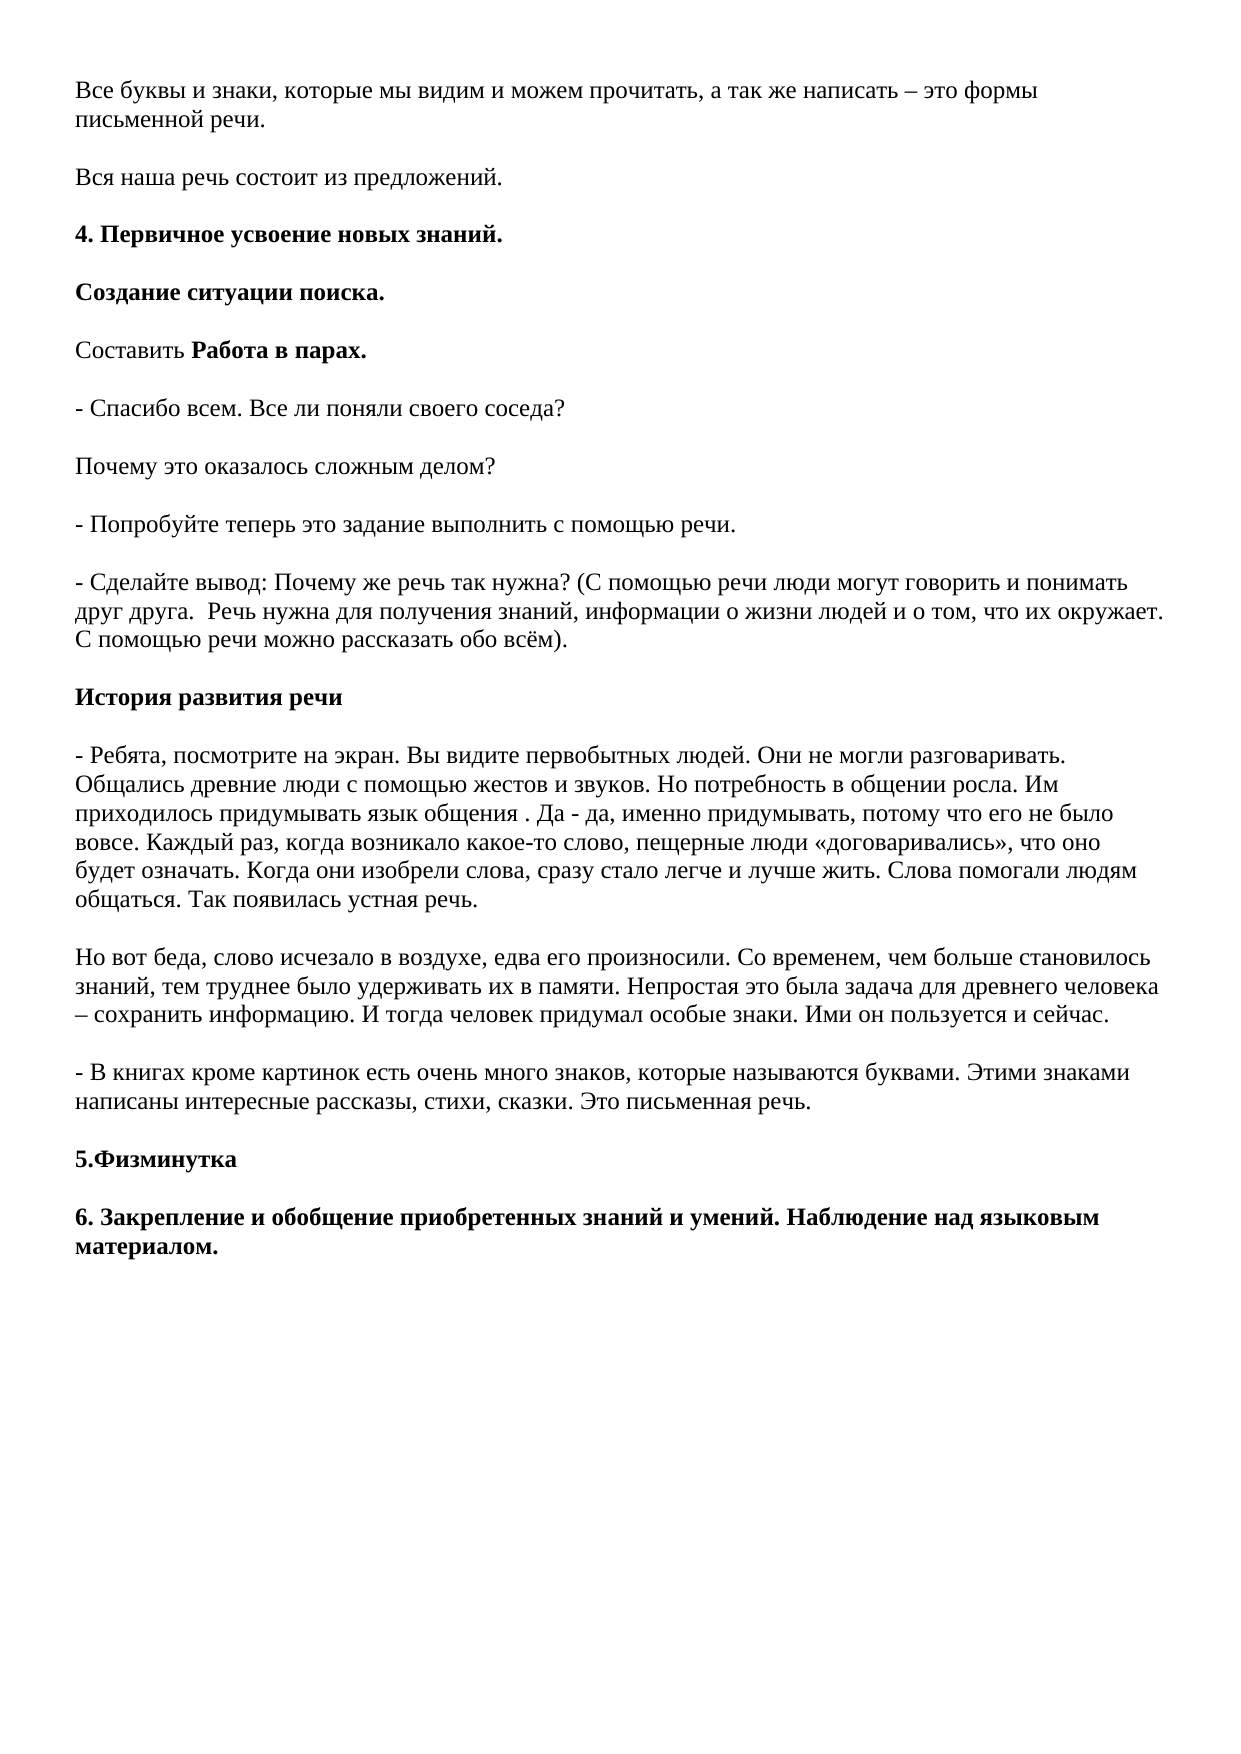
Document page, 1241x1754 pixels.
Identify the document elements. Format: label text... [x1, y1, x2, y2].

text Вся наша речь состоит из предложений. [75, 162, 1165, 190]
text - В книгах кроме картинок есть очень много знаков, которые называются буквами. Этими знаками написаны интересные рассказы, стихи, сказки. Это письменная речь. [75, 1057, 1165, 1115]
text Все буквы и знаки, которые мы видим и можем прочитать, а так же написать – это формы письменной речи. [75, 75, 1165, 132]
text - Сделайте вывод: Почему же речь так нужна? (С помощью речи люди могут говорить и понимать друг друга. Речь нужна для получения знаний, информации о жизни людей и о том, что их окружает. С помощью речи можно рассказать обо всём). [75, 567, 1165, 653]
text - Спасибо всем. Все ли поняли своего соседа? [75, 393, 1165, 422]
text 6. Закрепление и обобщение приобретенных знаний и умений. Наблюдение над языковым материалом. [75, 1202, 1165, 1259]
text 4. Первичное усвоение новых знаний. [75, 219, 1165, 248]
text Составить Работа в парах. [75, 335, 1165, 364]
text Создание ситуации поиска. [75, 277, 1165, 306]
text 5.Физминутка [75, 1144, 1165, 1173]
text Но вот беда, слово исчезало в воздухе, едва его произносили. Со временем, чем больше становилось знаний, тем труднее было удерживать их в памяти. Непростая это была задача для древнего человека – сохранить информацию. И тогда человек придумал особые знаки. Ими он пользуется и сейчас. [75, 942, 1165, 1028]
text История развития речи [75, 682, 1165, 711]
text - Ребята, посмотрите на экран. Вы видите первобытных людей. Они не могли разговаривать. Общались древние люди с помощью жестов и звуков. Но потребность в общении росла. Им приходилось придумывать язык общения . Да - да, именно придумывать, потому что его не было вовсе. Каждый раз, когда возникало какое-то слово, пещерные люди «договаривались», что оно будет означать. Когда они изобрели слова, сразу стало легче и лучше жить. Слова помогали людям общаться. Так появилась устная речь. [75, 740, 1165, 913]
text Почему это оказалось сложным делом? [75, 451, 1165, 480]
text - Попробуйте теперь это задание выполнить с помощью речи. [75, 509, 1165, 538]
